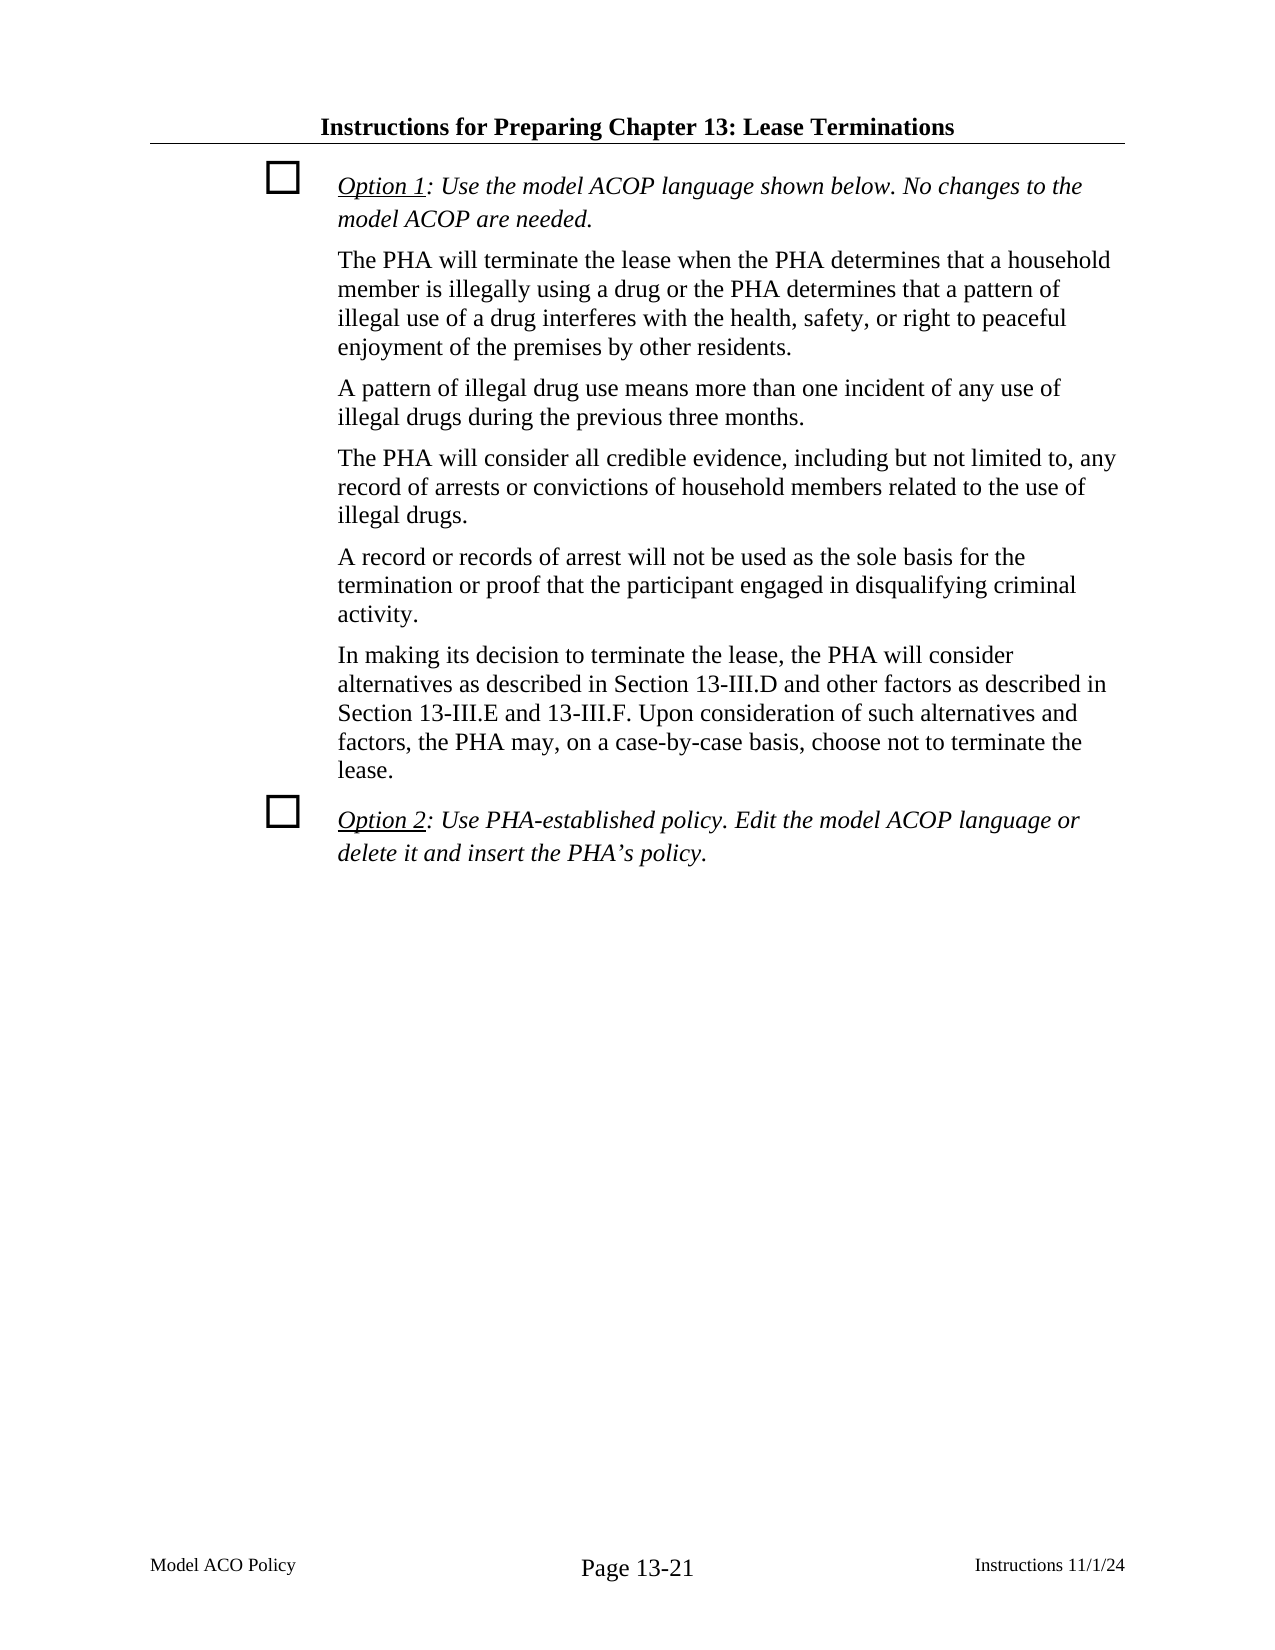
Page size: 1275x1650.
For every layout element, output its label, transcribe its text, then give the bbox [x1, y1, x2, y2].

text In making its decision to terminate the lease, the PHA will consider alternatives as described in Section 13-III.D and other factors as described in Section 13-III.E and 13-III.F. Upon consideration of such alternatives and factors, the PHA may, on a case-by-case basis, choose not to terminate the lease. [337, 640, 1125, 784]
text Option 2: Use PHA-established policy. Edit the model ACOP language or delete it and insert the PHA’s policy. [262, 797, 1125, 867]
text The PHA will terminate the lease when the PHA determines that a household member is illegally using a drug or the PHA determines that a pattern of illegal use of a drug interferes with the health, safety, or right to peaceful enjoyment of the premises by other residents. [337, 245, 1125, 360]
text Option 1: Use the model ACOP language shown below. No changes to the model ACOP are needed. [262, 162, 1125, 233]
text A record or records of arrest will not be used as the sole basis for the termination or proof that the participant engaged in disqualifying criminal activity. [337, 542, 1125, 628]
text A pattern of illegal drug use means more than one incident of any use of illegal drugs during the previous three months. [337, 373, 1125, 430]
text The PHA will consider all credible evidence, including but not limited to, any record of arrests or convictions of household members related to the use of illegal drugs. [337, 443, 1125, 529]
